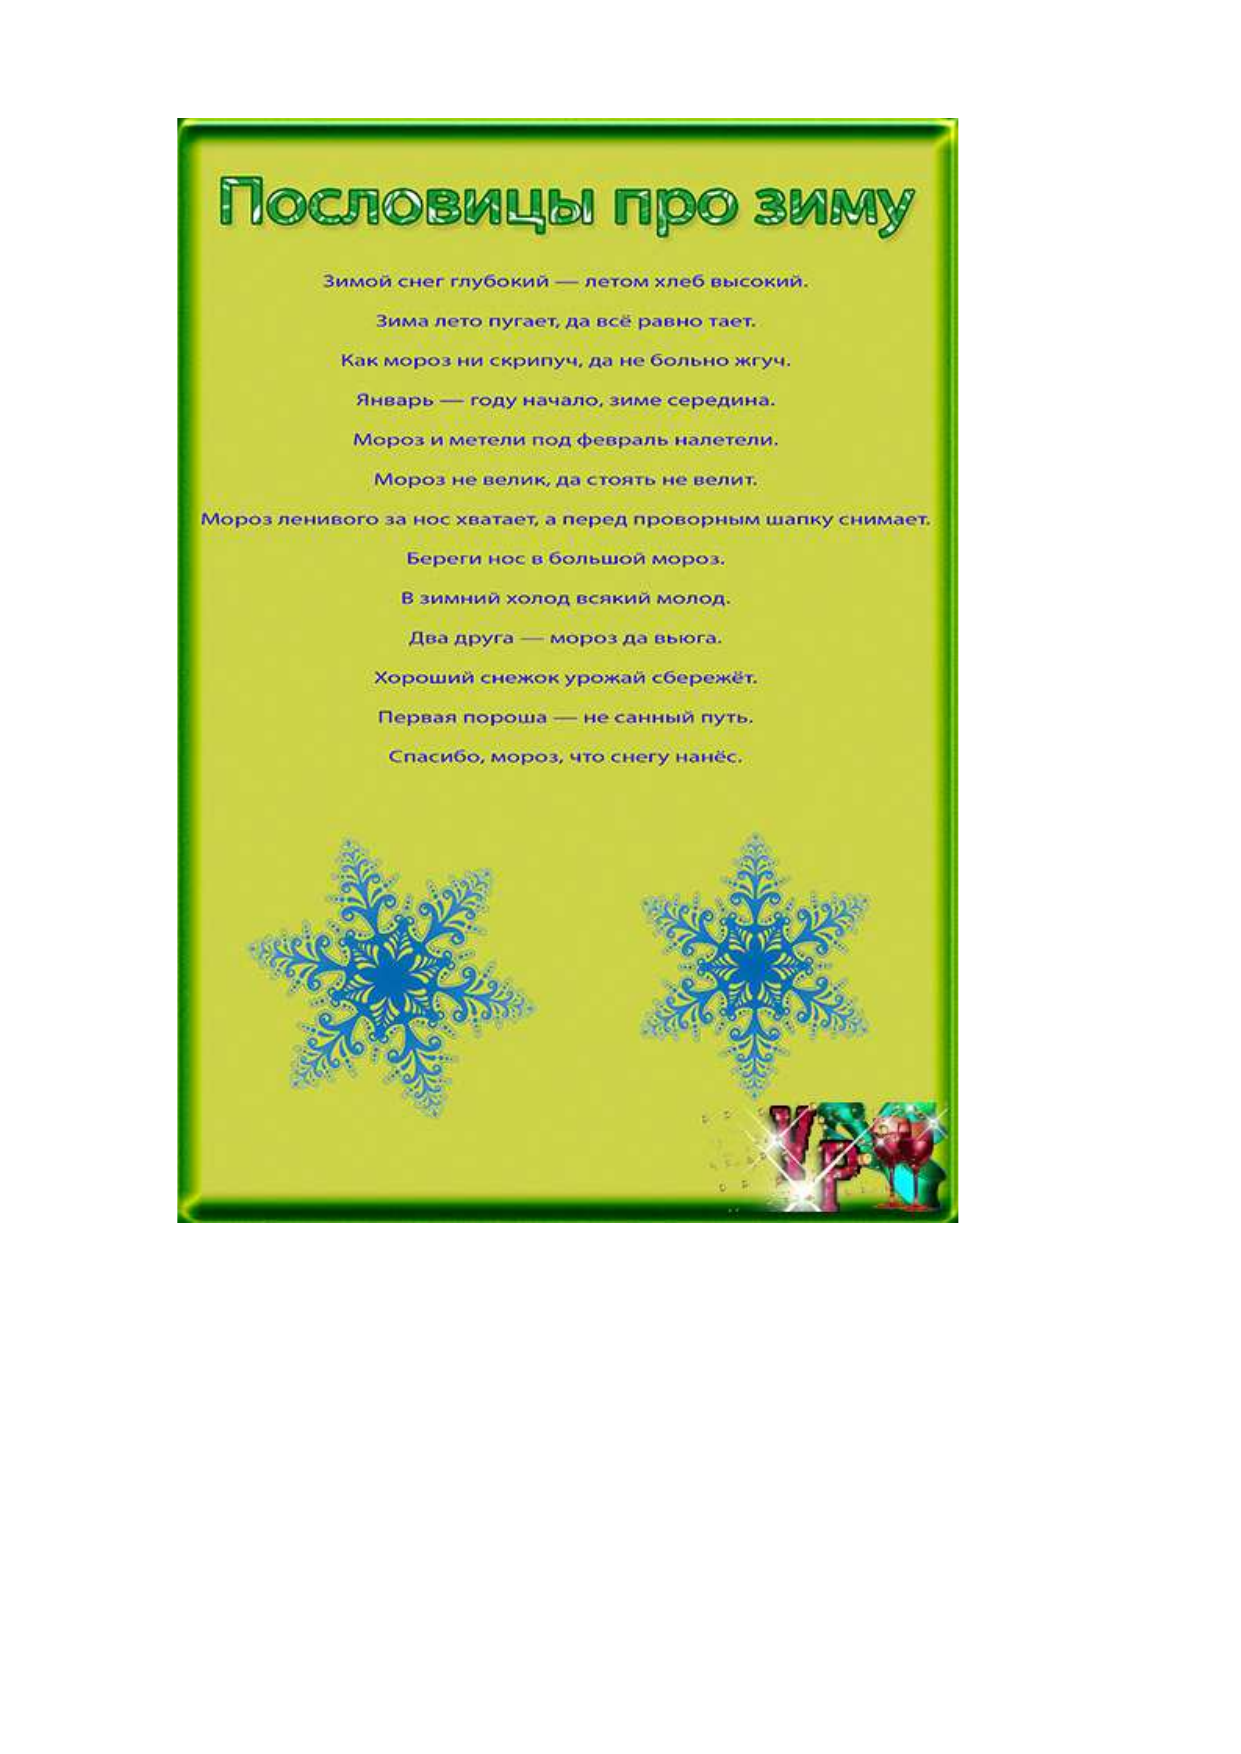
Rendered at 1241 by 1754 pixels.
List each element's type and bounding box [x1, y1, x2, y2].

picture [177, 118, 959, 1223]
